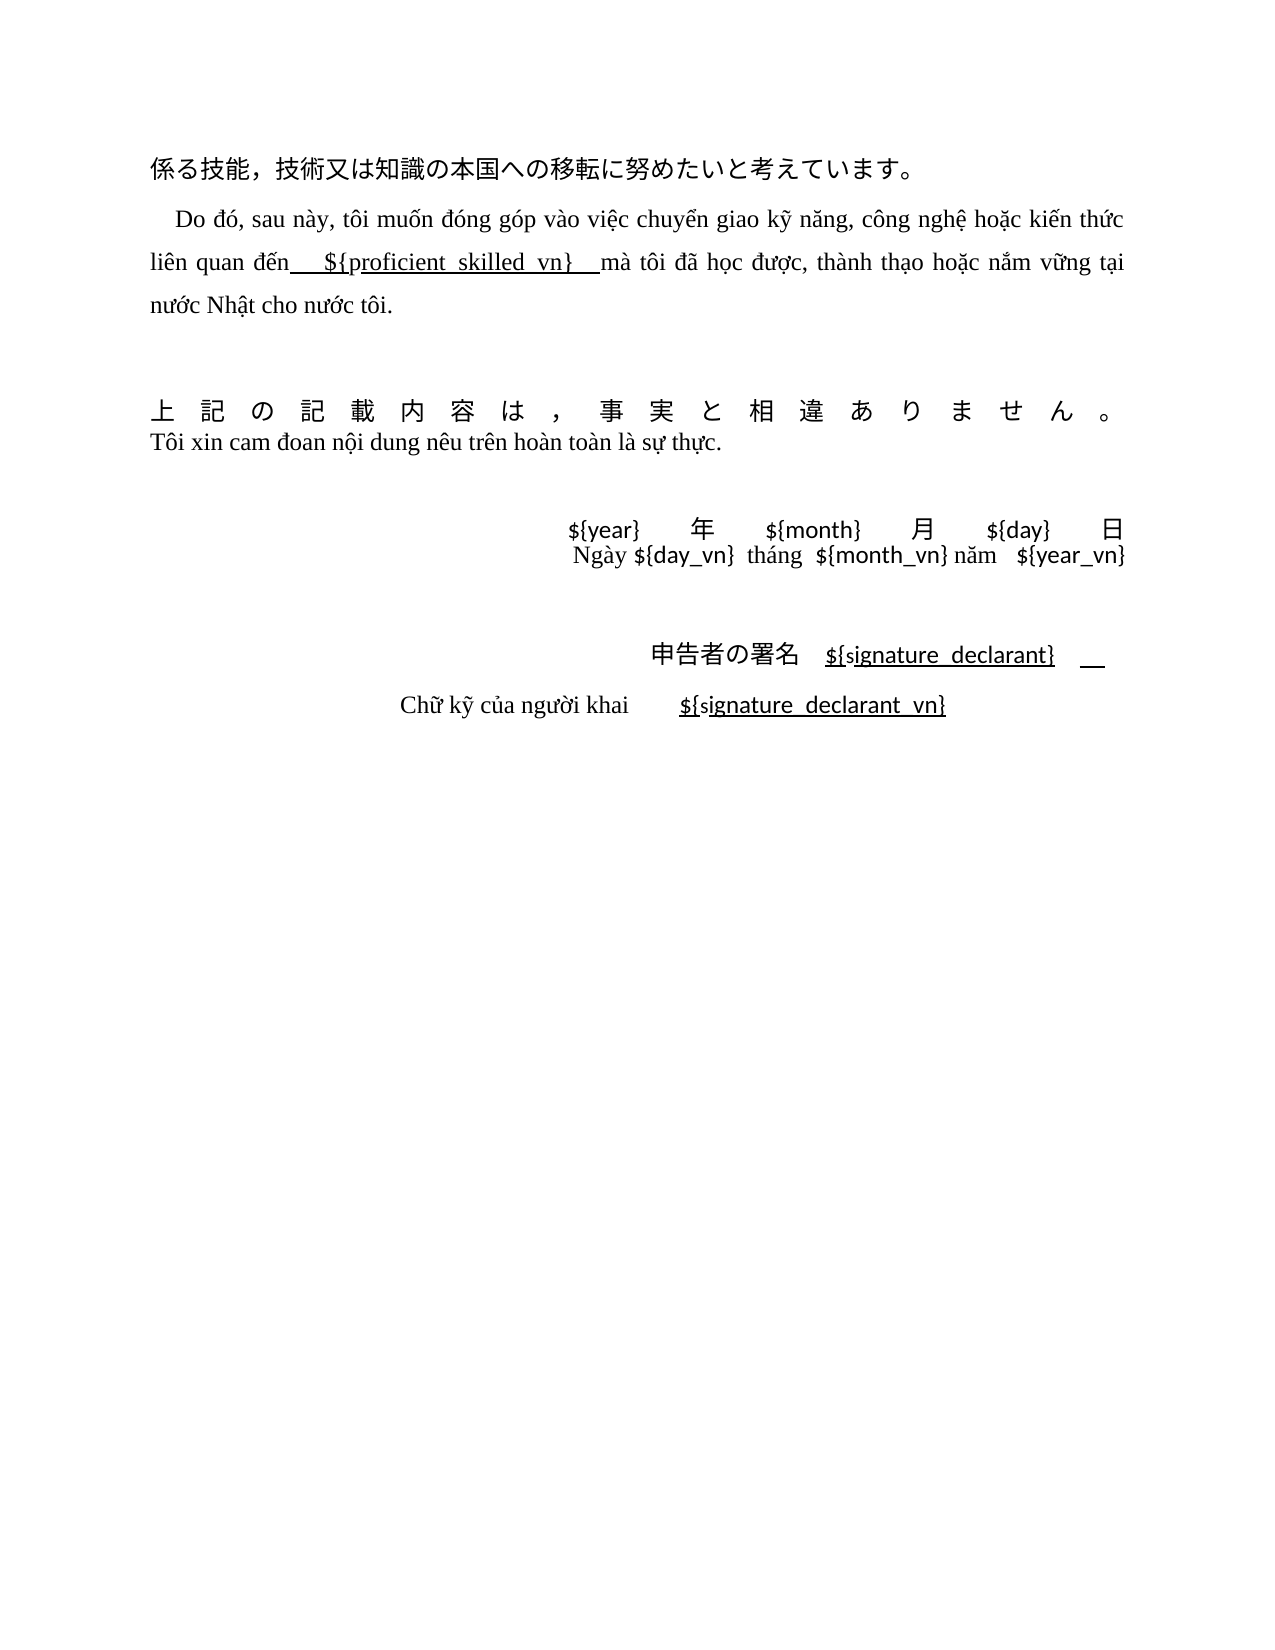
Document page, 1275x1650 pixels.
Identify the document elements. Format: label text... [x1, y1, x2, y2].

text 申告者の署名 ${signature_declarant} Chữ kỹ của người khai ${signature_declarant_vn} [150, 644, 1125, 719]
text 上記の記載内容は，事実と相違ありません。 Tôi xin cam đoan nội dung nêu trên hoàn toàn là sự thực. [150, 391, 1125, 456]
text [150, 150, 1125, 186]
text ${year} 年 ${month} 月 ${day} 日 Ngày ${day_vn} tháng ${month_vn} năm ${year_vn} [150, 519, 1125, 569]
text Do đó, sau này, tôi muốn đóng góp vào việc chuyển giao kỹ năng, công nghệ hoặc kiến thức liên quan đến ${proficient_skilled_vn} mà tôi đã học được, thành thạo hoặc nắm vững tại nước Nhật cho nước tôi. [150, 204, 1125, 319]
